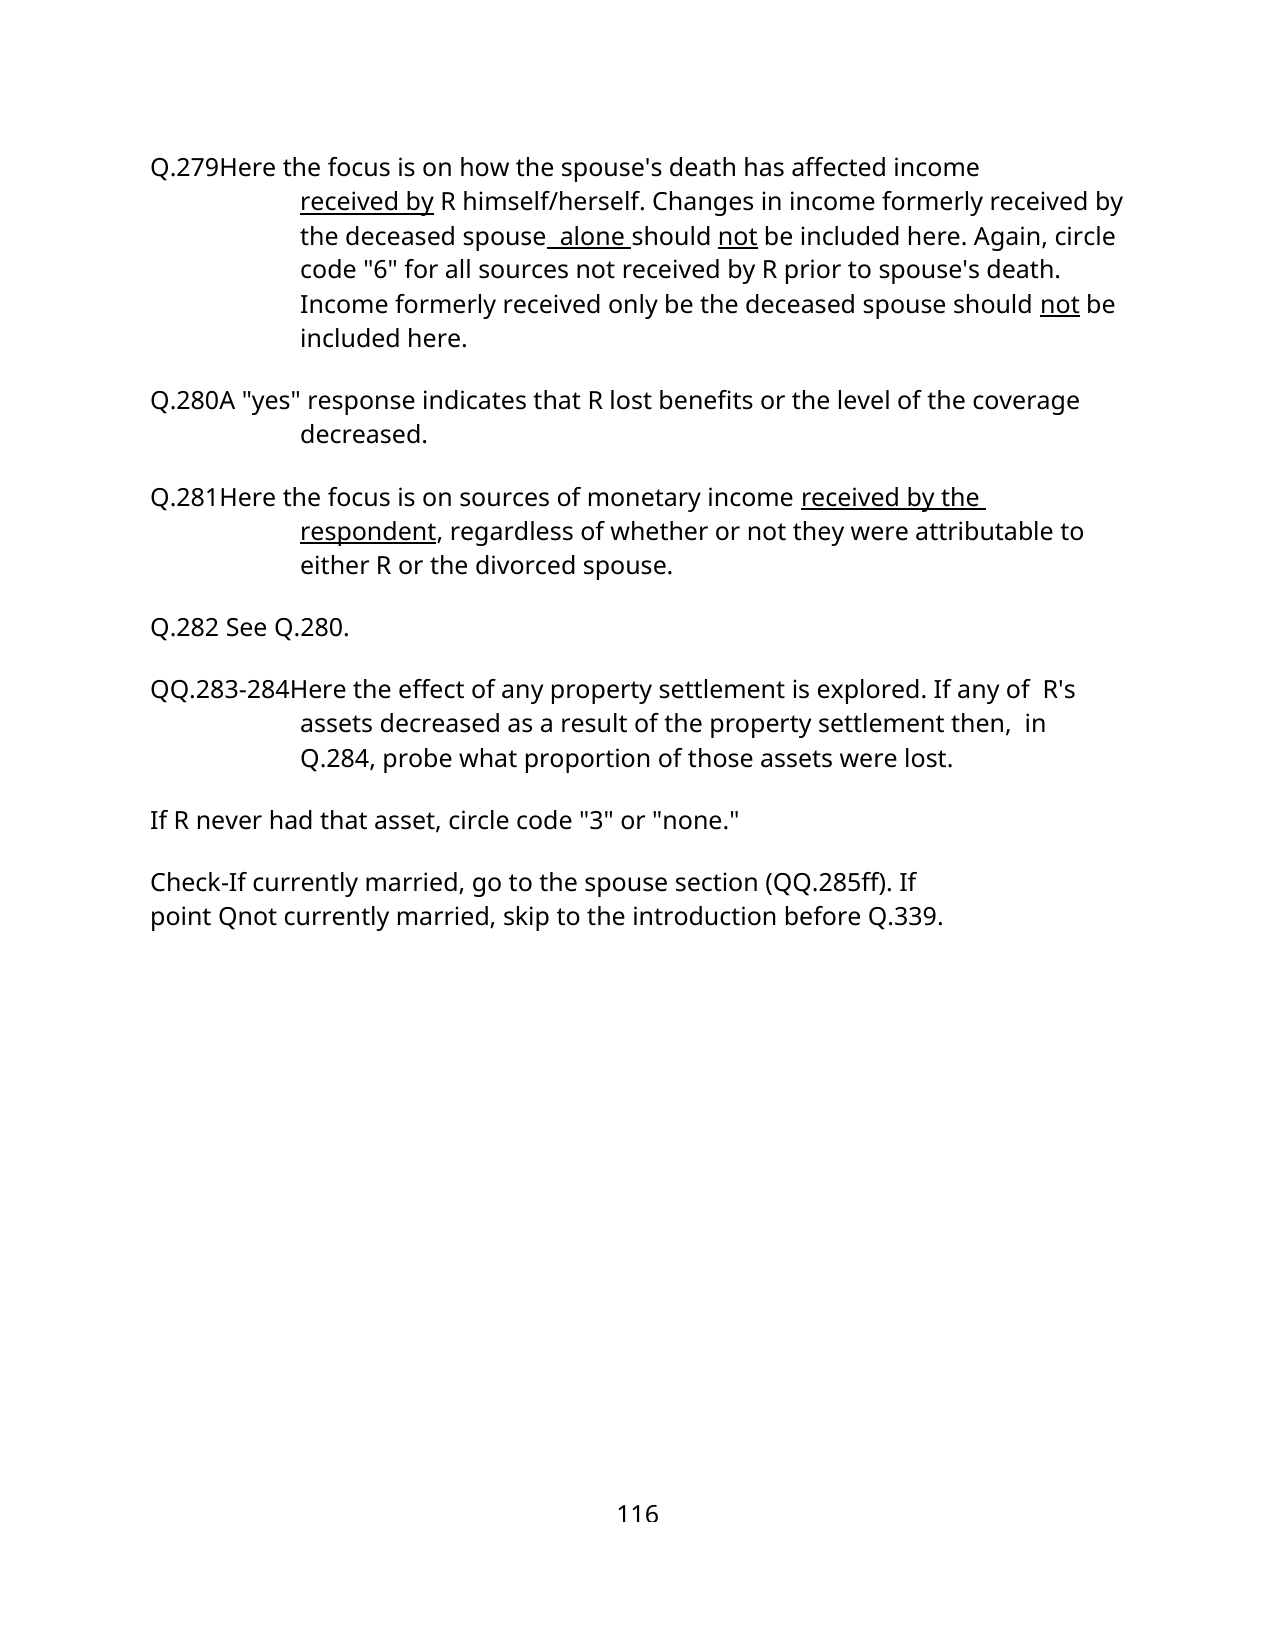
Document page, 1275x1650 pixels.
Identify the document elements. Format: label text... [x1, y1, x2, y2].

text point Qnot currently married, skip to the introduction before Q.339. [150, 899, 1125, 933]
text Q.281Here the focus is on sources of monetary income received by the respondent, regardless of whether or not they were attributable to either R or the divorced spouse. [150, 479, 1125, 581]
text Q.279Here the focus is on how the spouse's death has affected income received by R himself/herself. Changes in income formerly received by the deceased spouse alone should not be included here. Again, circle code "6" for all sources not received by R prior to spouse's death. Income formerly received only be the deceased spouse should not be included here. [150, 150, 1125, 354]
text Q.280A "yes" response indicates that R lost benefits or the level of the coverage decreased. [150, 383, 1125, 451]
text If R never had that asset, circle code "3" or "none." [150, 803, 1125, 837]
text Check-If currently married, go to the spouse section (QQ.285ff). If [150, 865, 1125, 899]
text QQ.283-284Here the effect of any property settlement is explored. If any of R's assets decreased as a result of the property settlement then, in Q.284, probe what proportion of those assets were lost. [150, 672, 1125, 774]
text Q.282 See Q.280. [150, 610, 1125, 644]
